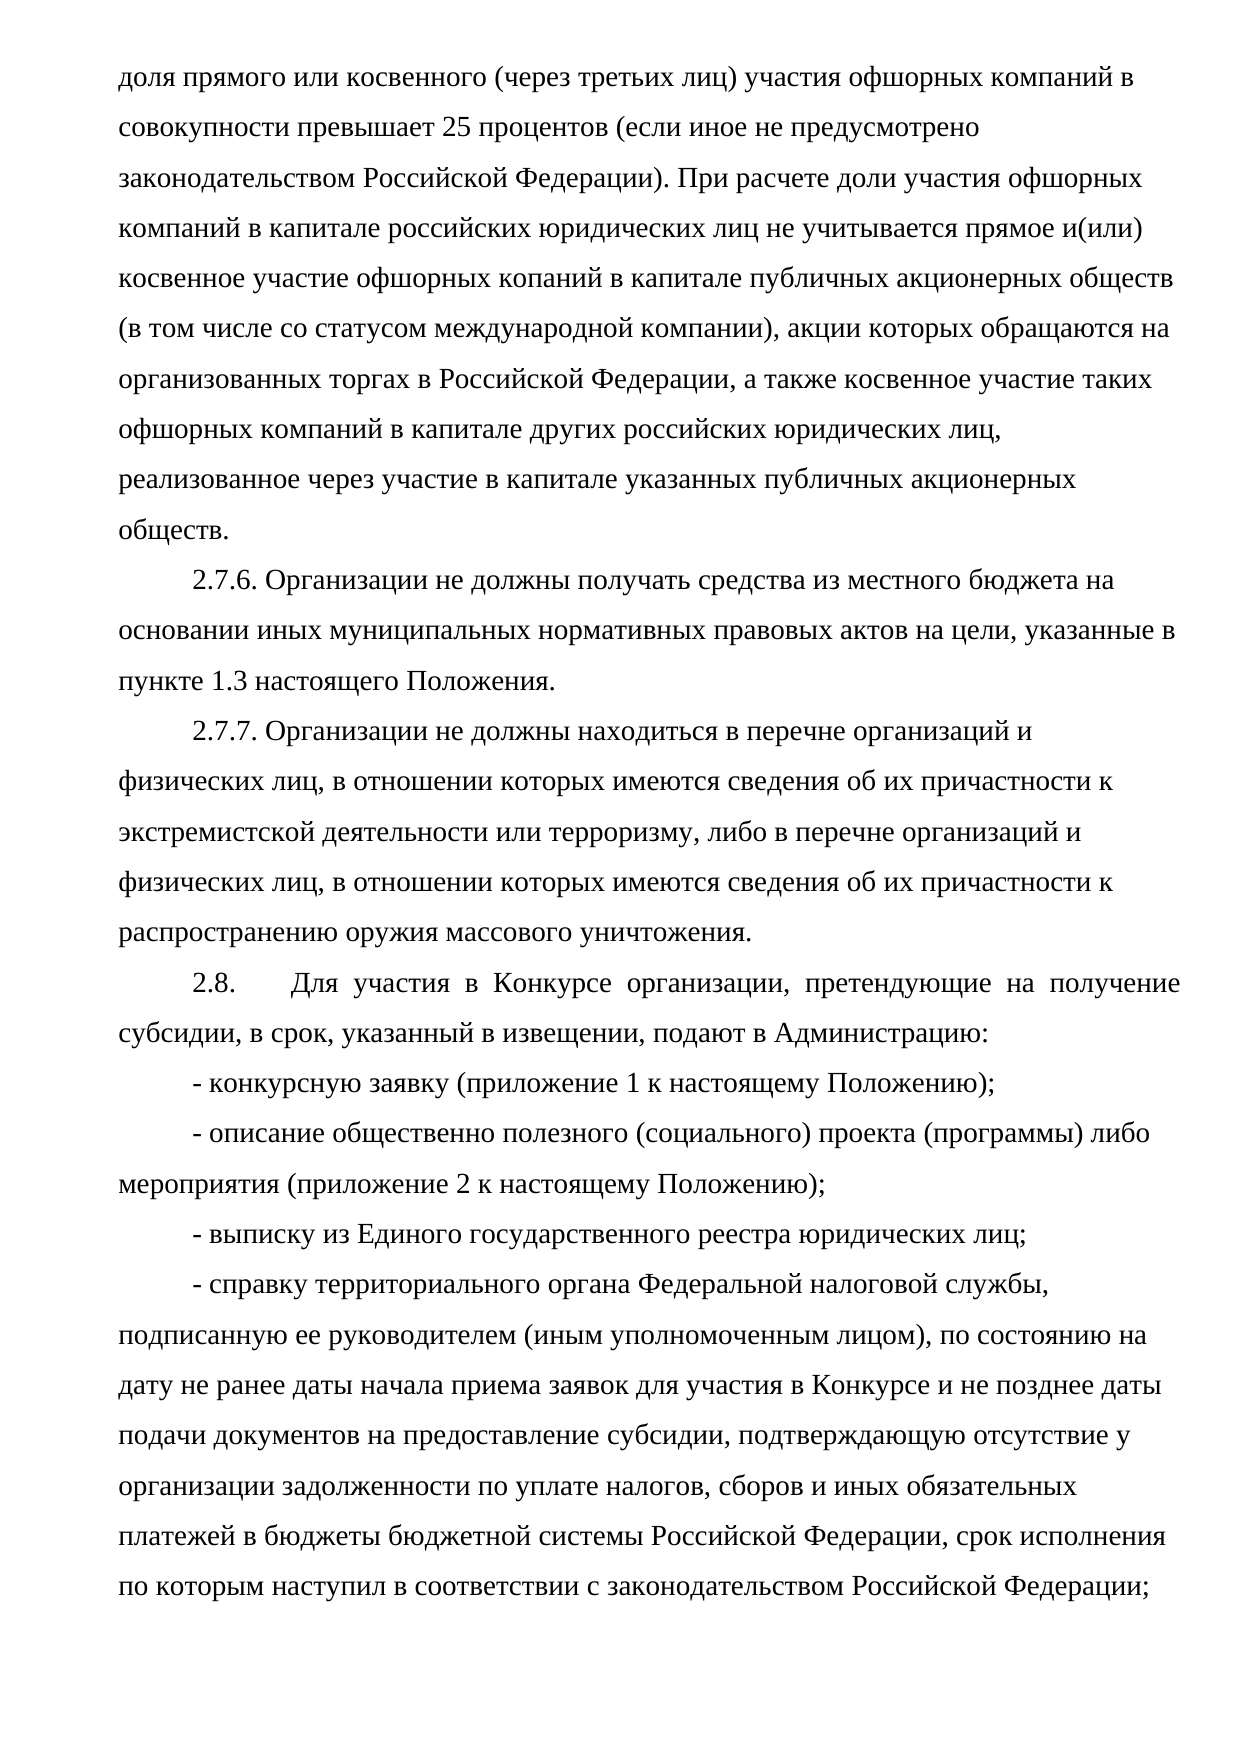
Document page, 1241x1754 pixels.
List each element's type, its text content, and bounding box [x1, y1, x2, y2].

list 2.7.7. Организации не должны находиться в перечне организаций и физических лиц, в отношении которых имеются сведения об их причастности к экстремистской деятельности или терроризму, либо в перечне организаций и физических лиц, в отношении которых имеются сведения об их причастности к распространению оружия массового уничтожения. [118, 713, 1181, 948]
list - конкурсную заявку (приложение 1 к настоящему Положению); [118, 1065, 1181, 1099]
list - выписку из Единого государственного реестра юридических лиц; [118, 1216, 1181, 1250]
list - справку территориального органа Федеральной налоговой службы, подписанную ее руководителем (иным уполномоченным лицом), по состоянию на дату не ранее даты начала приема заявок для участия в Конкурсе и не позднее даты подачи документов на предоставление субсидии, подтверждающую отсутствие у организации задолженности по уплате налогов, сборов и иных обязательных платежей в бюджеты бюджетной системы Российской Федерации, срок исполнения по которым наступил в соответствии с законодательством Российской Федерации; [118, 1267, 1181, 1602]
list - описание общественно полезного (социального) проекта (программы) либо мероприятия (приложение 2 к настоящему Положению); [118, 1116, 1181, 1199]
list Для участия в Конкурсе организации, претендующие на получение субсидии, в срок, указанный в извещении, подают в Администрацию: [118, 965, 1181, 1048]
list 2.7.6. Организации не должны получать средства из местного бюджета на основании иных муниципальных нормативных правовых актов на цели, указанные в пункте 1.3 настоящего Положения. [118, 562, 1181, 696]
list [118, 59, 1181, 545]
